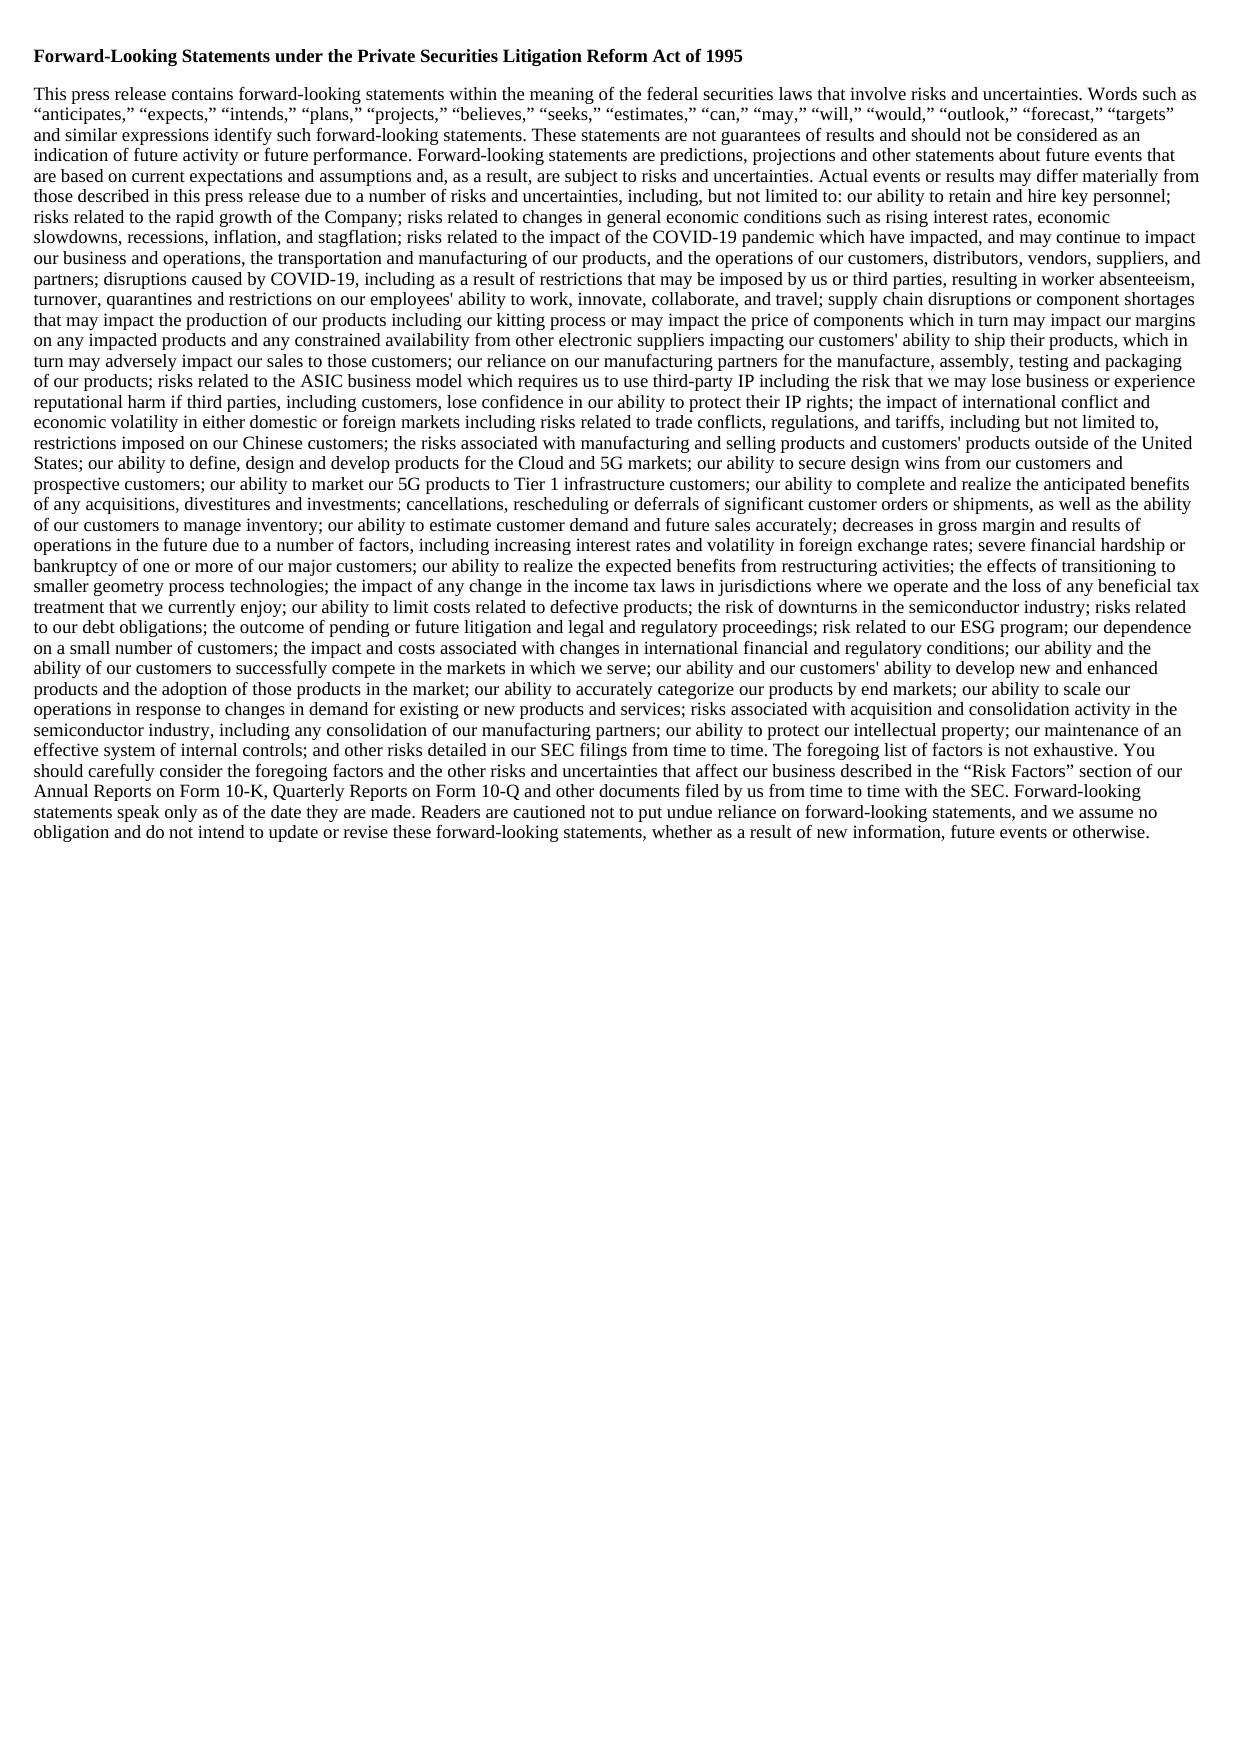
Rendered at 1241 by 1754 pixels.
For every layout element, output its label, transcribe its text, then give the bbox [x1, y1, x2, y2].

text This press release contains forward-looking statements within the meaning of the federal securities laws that involve risks and uncertainties. Words such as “anticipates,” “expects,” “intends,” “plans,” “projects,” “believes,” “seeks,” “estimates,” “can,” “may,” “will,” “would,” “outlook,” “forecast,” “targets” and similar expressions identify such forward-looking statements. These statements are not guarantees of results and should not be considered as an indication of future activity or future performance. Forward-looking statements are predictions, projections and other statements about future events that are based on current expectations and assumptions and, as a result, are subject to risks and uncertainties. Actual events or results may differ materially from those described in this press release due to a number of risks and uncertainties, including, but not limited to: our ability to retain and hire key personnel; risks related to the rapid growth of the Company; risks related to changes in general economic conditions such as rising interest rates, economic slowdowns, recessions, inflation, and stagflation; risks related to the impact of the COVID-19 pandemic which have impacted, and may continue to impact our business and operations, the transportation and manufacturing of our products, and the operations of our customers, distributors, vendors, suppliers, and partners; disruptions caused by COVID-19, including as a result of restrictions that may be imposed by us or third parties, resulting in worker absenteeism, turnover, quarantines and restrictions on our employees' ability to work, innovate, collaborate, and travel; supply chain disruptions or component shortages that may impact the production of our products including our kitting process or may impact the price of components which in turn may impact our margins on any impacted products and any constrained availability from other electronic suppliers impacting our customers' ability to ship their products, which in turn may adversely impact our sales to those customers; our reliance on our manufacturing partners for the manufacture, assembly, testing and packaging of our products; risks related to the ASIC business model which requires us to use third-party IP including the risk that we may lose business or experience reputational harm if third parties, including customers, lose confidence in our ability to protect their IP rights; the impact of international conflict and economic volatility in either domestic or foreign markets including risks related to trade conflicts, regulations, and tariffs, including but not limited to, restrictions imposed on our Chinese customers; the risks associated with manufacturing and selling products and customers' products outside of the United States; our ability to define, design and develop products for the Cloud and 5G markets; our ability to secure design wins from our customers and prospective customers; our ability to market our 5G products to Tier 1 infrastructure customers; our ability to complete and realize the anticipated benefits of any acquisitions, divestitures and investments; cancellations, rescheduling or deferrals of significant customer orders or shipments, as well as the ability of our customers to manage inventory; our ability to estimate customer demand and future sales accurately; decreases in gross margin and results of operations in the future due to a number of factors, including increasing interest rates and volatility in foreign exchange rates; severe financial hardship or bankruptcy of one or more of our major customers; our ability to realize the expected benefits from restructuring activities; the effects of transitioning to smaller geometry process technologies; the impact of any change in the income tax laws in jurisdictions where we operate and the loss of any beneficial tax treatment that we currently enjoy; our ability to limit costs related to defective products; the risk of downturns in the semiconductor industry; risks related to our debt obligations; the outcome of pending or future litigation and legal and regulatory proceedings; risk related to our ESG program; our dependence on a small number of customers; the impact and costs associated with changes in international financial and regulatory conditions; our ability and the ability of our customers to successfully compete in the markets in which we serve; our ability and our customers' ability to develop new and enhanced products and the adoption of those products in the market; our ability to accurately categorize our products by end markets; our ability to scale our operations in response to changes in demand for existing or new products and services; risks associated with acquisition and consolidation activity in the semiconductor industry, including any consolidation of our manufacturing partners; our ability to protect our intellectual property; our maintenance of an effective system of internal controls; and other risks detailed in our SEC filings from time to time. The foregoing list of factors is not exhaustive. You should carefully consider the foregoing factors and the other risks and uncertainties that affect our business described in the “Risk Factors” section of our Annual Reports on Form 10-K, Quarterly Reports on Form 10-Q and other documents filed by us from time to time with the SEC. Forward-looking statements speak only as of the date they are made. Readers are cautioned not to put undue reliance on forward-looking statements, and we assume no obligation and do not intend to update or revise these forward-looking statements, whether as a result of new information, future events or otherwise. [33, 84, 1203, 843]
text Forward-Looking Statements under the Private Securities Litigation Reform Act of 1995 [33, 45, 1203, 67]
